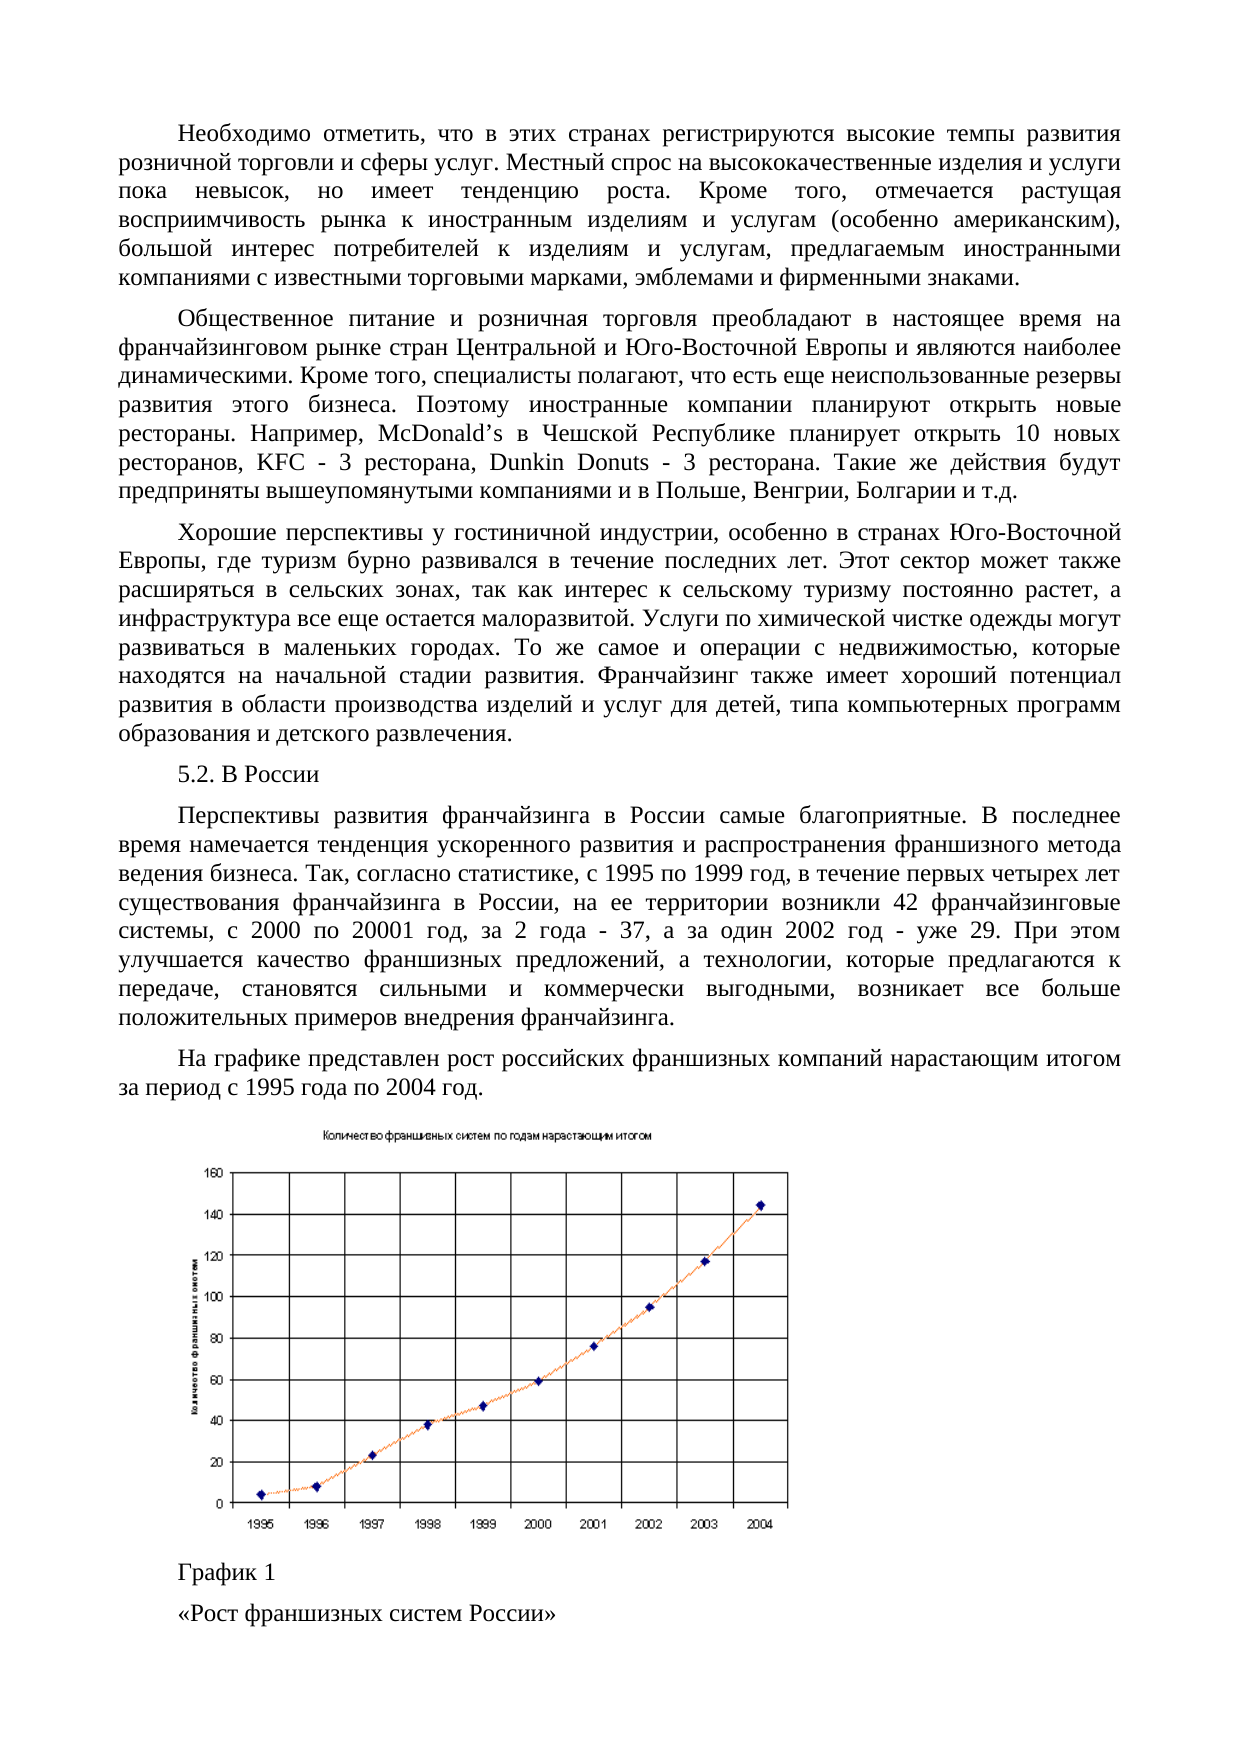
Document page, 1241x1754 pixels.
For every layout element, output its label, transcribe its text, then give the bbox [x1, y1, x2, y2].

text Общественное питание и розничная торговля преобладают в настоящее время на франчайзинговом рынке стран Центральной и Юго-Восточной Европы и являются наиболее динамическими. Кроме того, специалисты полагают, что есть еще неиспользованные резервы развития этого бизнеса. Поэтому иностранные компании планируют открыть новые рестораны. Например, McDonald’s в Чешской Республике планирует открыть 10 новых ресторанов, KFC - 3 ресторана, Dunkin Donuts - 3 ресторана. Такие же действия будут предприняты вышеупомянутыми компаниями и в Польше, Венгрии, Болгарии и т.д. [118, 303, 1122, 504]
text 5.2. В России [118, 759, 1122, 788]
text Перспективы развития франчайзинга в России самые благоприятные. В последнее время намечается тенденция ускоренного развития и распространения франшизного метода ведения бизнеса. Так, согласно статистике, с 1995 по 1999 год, в течение первых четырех лет существования франчайзинга в России, на ее территории возникли 42 франчайзинговые системы, с 2000 по 20001 год, за 2 года - 37, а за один 2002 год - уже 29. При этом улучшается качество франшизных предложений, а технологии, которые предлагаются к передаче, становятся сильными и коммерчески выгодными, возникает все больше положительных примеров внедрения франчайзинга. [118, 801, 1122, 1031]
text Необходимо отметить, что в этих странах регистрируются высокие темпы развития розничной торговли и сферы услуг. Местный спрос на высококачественные изделия и услуги пока невысок, но имеет тенденцию роста. Кроме того, отмечается растущая восприимчивость рынка к иностранным изделиям и услугам (особенно американским), большой интерес потребителей к изделиям и услугам, предлагаемым иностранными компаниями с известными торговыми марками, эмблемами и фирменными знаками. [118, 118, 1122, 291]
text На графике представлен рост российских франшизных компаний нарастающим итогом за период с 1995 года по 2004 год. [118, 1043, 1122, 1101]
picture [177, 1113, 798, 1545]
text График 1 [118, 1557, 1122, 1586]
text «Рост франшизных систем России» [118, 1598, 1122, 1627]
text Хорошие перспективы у гостиничной индустрии, особенно в странах Юго-Восточной Европы, где туризм бурно развивался в течение последних лет. Этот сектор может также расширяться в сельских зонах, так как интерес к сельскому туризму постоянно растет, а инфраструктура все еще остается малоразвитой. Услуги по химической чистке одежды могут развиваться в маленьких городах. То же самое и операции с недвижимостью, которые находятся на начальной стадии развития. Франчайзинг также имеет хороший потенциал развития в области производства изделий и услуг для детей, типа компьютерных программ образования и детского развлечения. [118, 517, 1122, 747]
